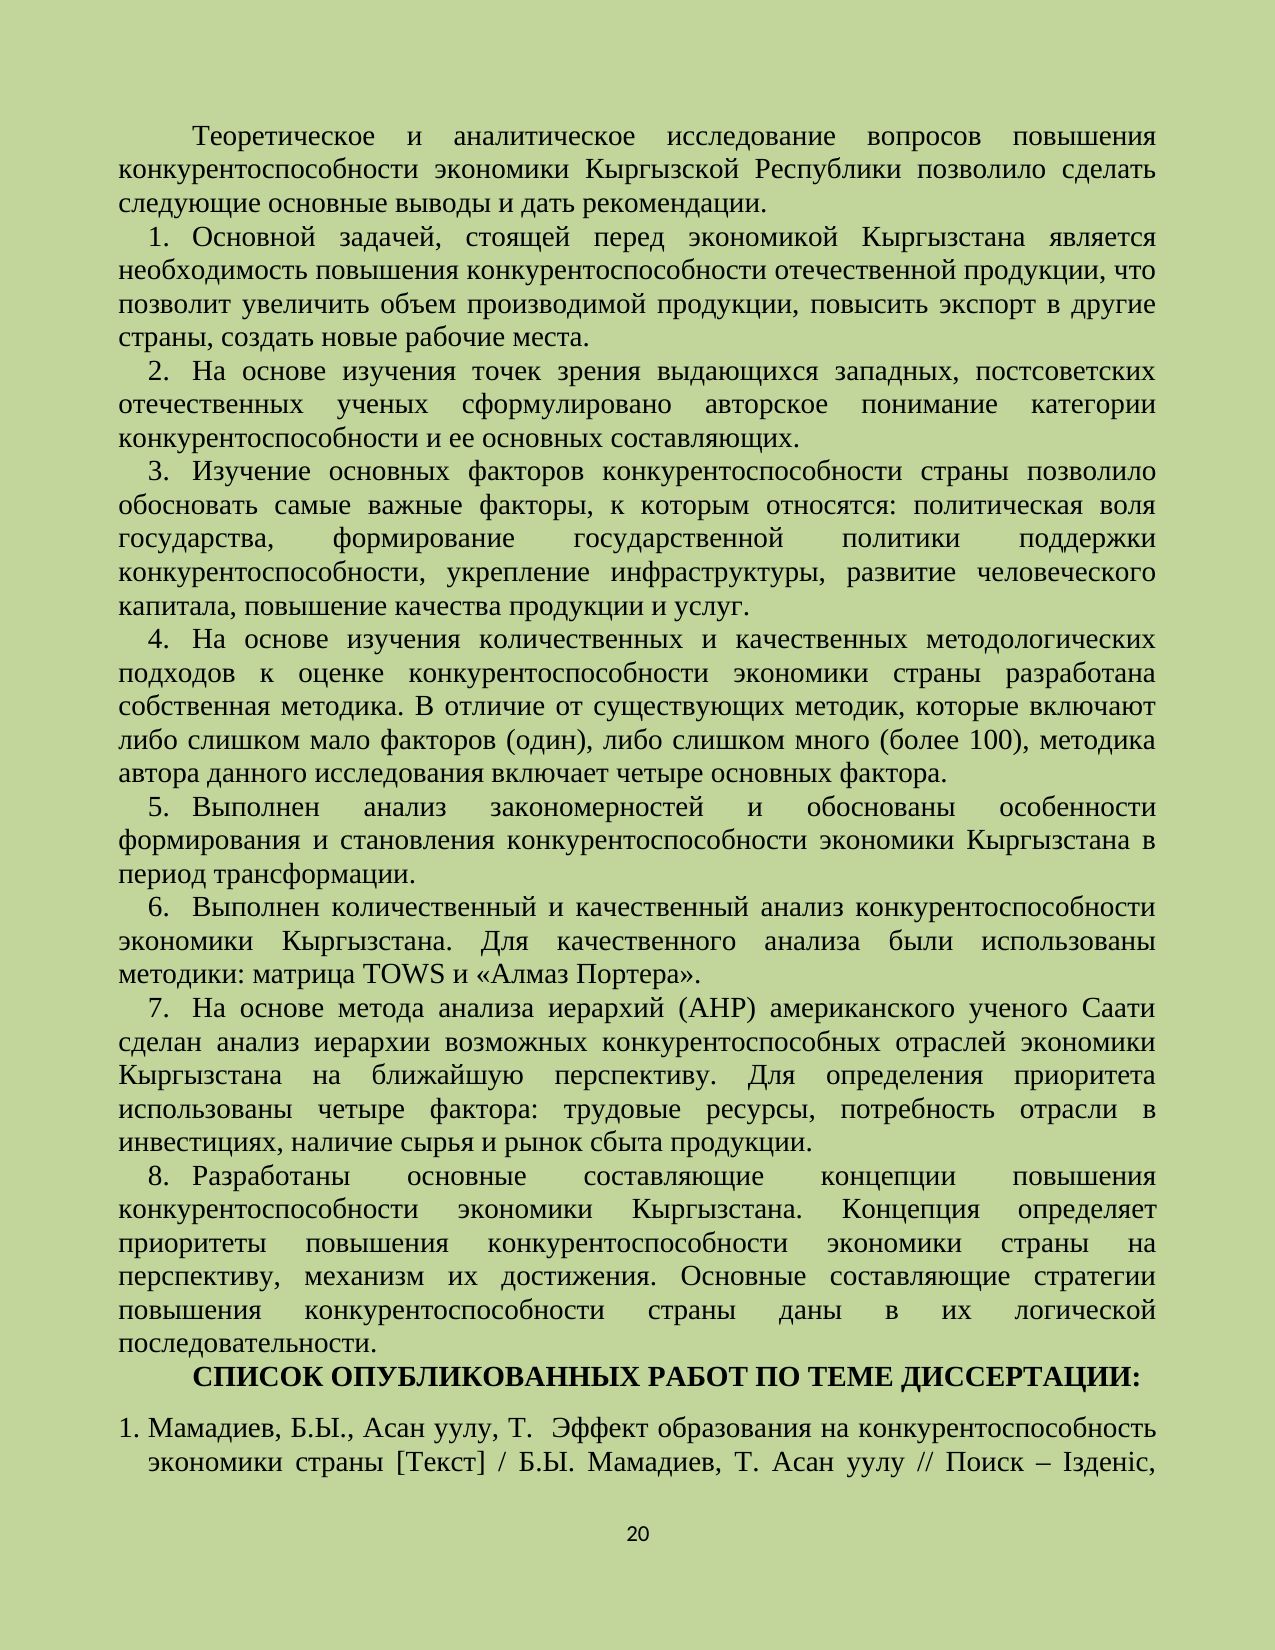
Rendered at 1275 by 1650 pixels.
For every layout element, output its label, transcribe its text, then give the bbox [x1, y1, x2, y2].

list На основе метода анализа иерархий (AHP) американского ученого Саати сделан анализ иерархии возможных конкурентоспособных отраслей экономики Кыргызстана на ближайшую перспективу. Для определения приоритета использованы четыре фактора: трудовые ресурсы, потребность отрасли в инвестициях, наличие сырья и рынок сбыта продукции. [118, 990, 1157, 1158]
text Теоретическое и аналитическое исследование вопросов повышения конкурентоспособности экономики Кыргызской Республики позволило сделать следующие основные выводы и дать рекомендации. [118, 118, 1157, 219]
text СПИСОК ОПУБЛИКОВАННЫХ РАБОТ ПО ТЕМЕ ДИССЕРТАЦИИ: [118, 1359, 1157, 1393]
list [118, 1410, 1157, 1477]
list Изучение основных факторов конкурентоспособности страны позволило обосновать самые важные факторы, к которым относятся: политическая воля государства, формирование государственной политики поддержки конкурентоспособности, укрепление инфраструктуры, развитие человеческого капитала, повышение качества продукции и услуг. [118, 453, 1157, 621]
list Выполнен анализ закономерностей и обоснованы особенности формирования и становления конкурентоспособности экономики Кыргызстана в период трансформации. [118, 789, 1157, 889]
list Выполнен количественный и качественный анализ конкурентоспособности экономики Кыргызстана. Для качественного анализа были использованы методики: матрица TOWS и «Алмаз Портера». [118, 889, 1157, 990]
list Основной задачей, стоящей перед экономикой Кыргызстана является необходимость повышения конкурентоспособности отечественной продукции, что позволит увеличить объем производимой продукции, повысить экспорт в другие страны, создать новые рабочие места. [118, 219, 1157, 353]
list На основе изучения точек зрения выдающихся западных, постсоветских отечественных ученых сформулировано авторское понимание категории конкурентоспособности и ее основных составляющих. [118, 353, 1157, 453]
list На основе изучения количественных и качественных методологических подходов к оценке конкурентоспособности экономики страны разработана собственная методика. В отличие от существующих методик, которые включают либо слишком мало факторов (один), либо слишком много (более 100), методика автора данного исследования включает четыре основных фактора. [118, 621, 1157, 789]
list Разработаны основные составляющие концепции повышения конкурентоспособности экономики Кыргызстана. Концепция определяет приоритеты повышения конкурентоспособности экономики страны на перспективу, механизм их достижения. Основные составляющие стратегии повышения конкурентоспособности страны даны в их логической последовательности. [118, 1158, 1157, 1359]
